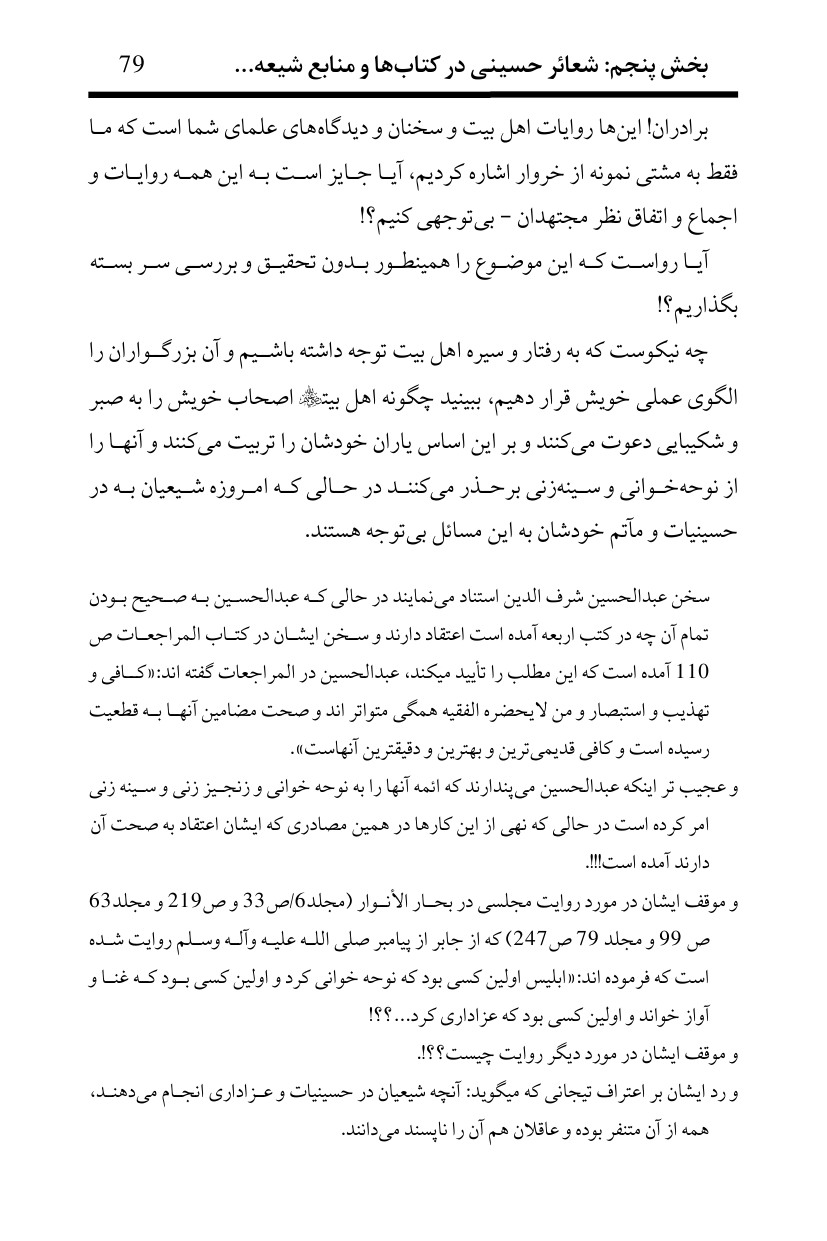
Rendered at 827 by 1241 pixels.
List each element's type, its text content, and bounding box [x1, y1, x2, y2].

text برادران! این‌ها روایات اهل بیت و سخنان و دیدگاه‌های علمای شما است که ما فقط به مشتی نمونه از خروار اشاره کردیم، آیا جایز است به این همه روایات و اجماع و اتفاق نظر مجتهدان - بی‌توجهی کنیم؟! [89, 109, 738, 242]
text چه نیکوست که به رفتار و سیره اهل بیت توجه داشته باشیم و آن بزرگواران را الگوی عملی خویش قرار دهیم، ببینید چگونه اهل بیتش اصحاب خویش را به صبر و شکیبایی دعوت می‌کنند و بر این اساس یاران خودشان را تربیت می‌کنند و آنها را از نوحه‌خوانی و سینه‌زنی برحذر می‌کنند در حالی که امروزه شیعیان به در حسینیات و مآتم خودشان به این مسائل بی‌توجه هستند. [89, 331, 738, 556]
text آیا رواست که این موضوع را همینطور بدون تحقیق و بررسی سر بسته بگذاریم؟! [89, 242, 738, 331]
